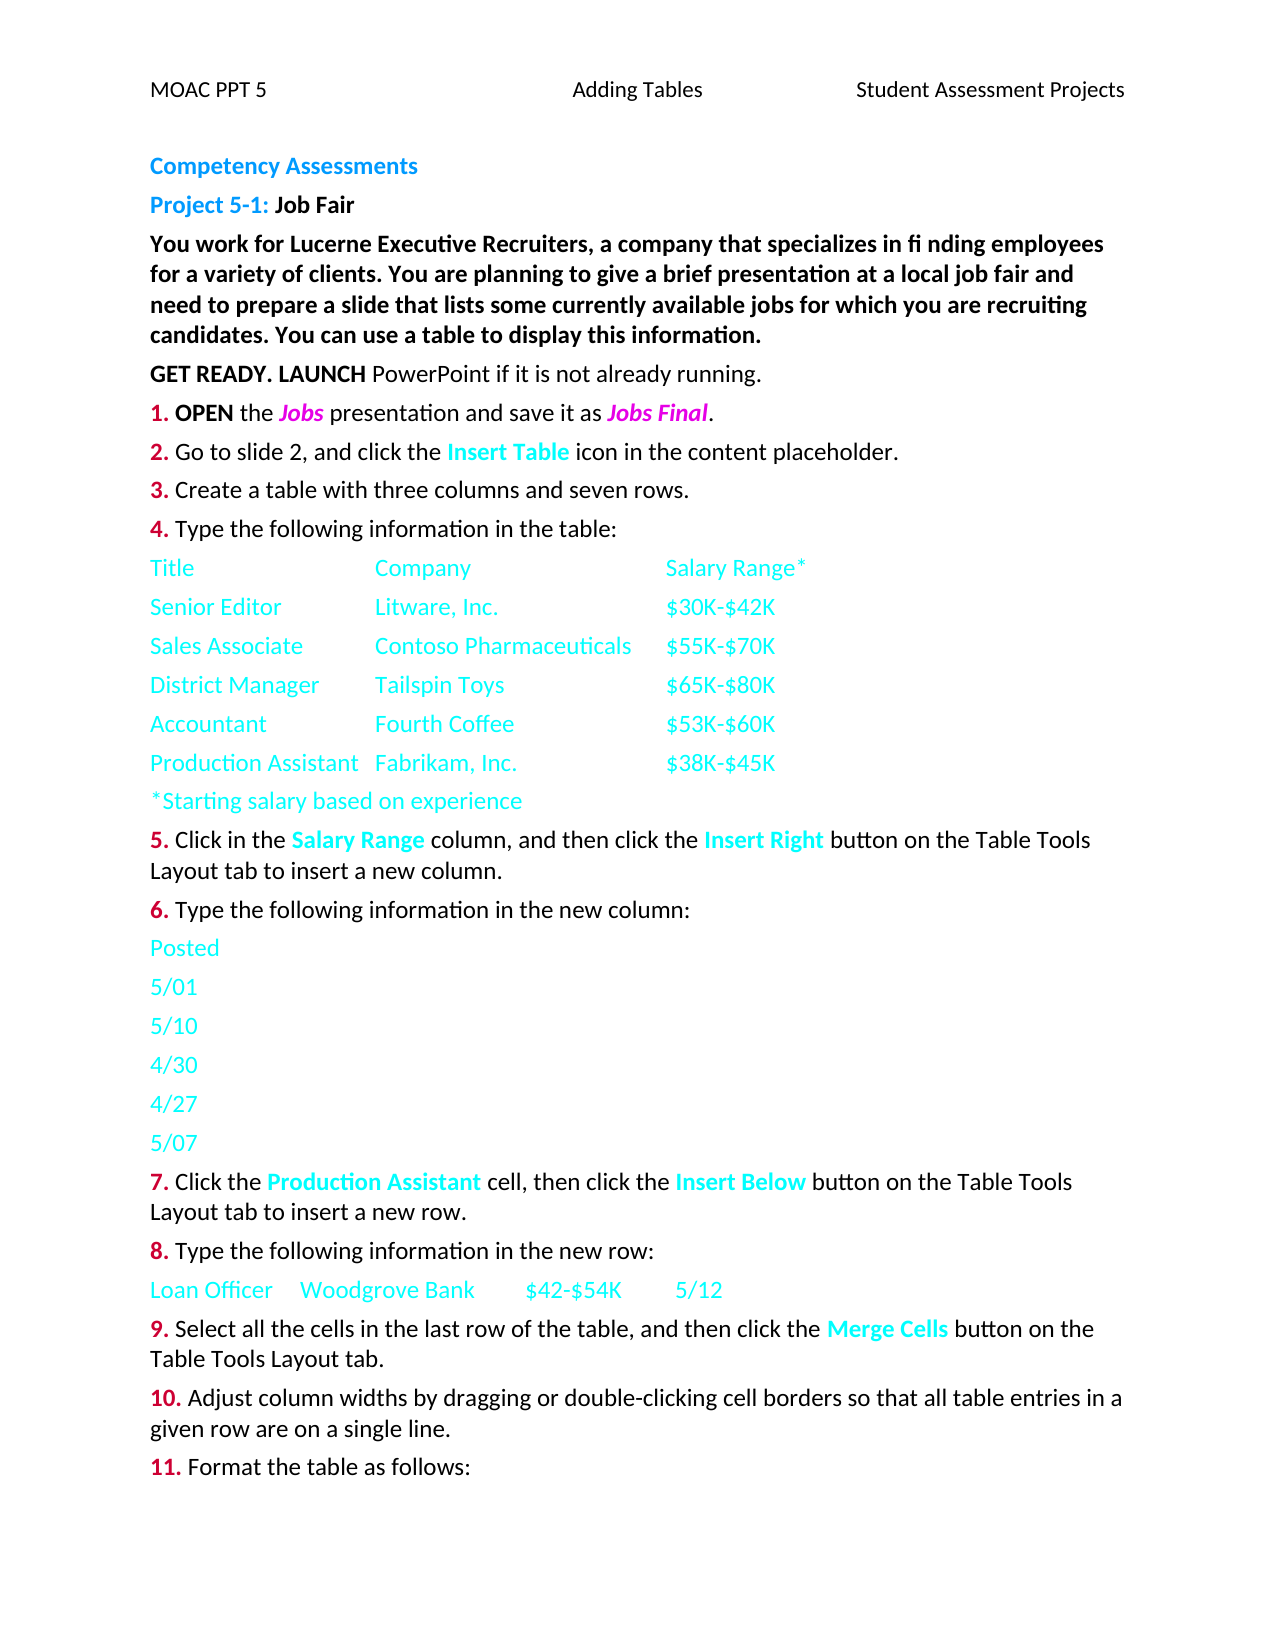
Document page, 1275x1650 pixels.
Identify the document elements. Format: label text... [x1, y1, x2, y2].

text 5/07 [150, 1127, 1125, 1157]
text Production Assistant Fabrikam, Inc. $38K-$45K [150, 747, 1125, 777]
text 10. Adjust column widths by dragging or double-clicking cell borders so that all table entries in a given row are on a single line. [150, 1382, 1125, 1443]
text 5. Click in the Salary Range column, and then click the Insert Right button on the Table Tools Layout tab to insert a new column. [150, 824, 1125, 885]
text 9. Select all the cells in the last row of the table, and then click the Merge Cells button on the Table Tools Layout tab. [150, 1313, 1125, 1374]
text 4/27 [150, 1088, 1125, 1118]
text *Starting salary based on experience [150, 786, 1125, 816]
text 5/10 [150, 1010, 1125, 1041]
text 8. Type the following information in the new row: [150, 1235, 1125, 1266]
text 2. Go to slide 2, and click the Insert Table icon in the content placeholder. [150, 436, 1125, 466]
text GET READY. LAUNCH PowerPoint if it is not already running. [150, 358, 1125, 389]
text Competency Assessments [150, 150, 1125, 181]
text 7. Click the Production Assistant cell, then click the Insert Below button on the Table Tools Layout tab to insert a new row. [150, 1166, 1125, 1227]
text Accountant Fourth Coffee $53K-$60K [150, 708, 1125, 738]
text Loan Officer Woodgrove Bank $42-$54K 5/12 [150, 1274, 1125, 1304]
text 4. Type the following information in the table: [150, 513, 1125, 544]
text 5/01 [150, 971, 1125, 1002]
text 6. Type the following information in the new column: [150, 894, 1125, 924]
text You work for Lucerne Executive Recruiters, a company that specializes in fi nding employees for a variety of clients. You are planning to give a brief presentation at a local job fair and need to prepare a slide that lists some currently available jobs for which you are recruiting candidates. You can use a table to display this information. [150, 228, 1125, 350]
text 3. Create a table with three columns and seven rows. [150, 475, 1125, 505]
text Title Company Salary Range* [150, 552, 1125, 583]
text 11. Format the table as follows: [150, 1452, 1125, 1482]
text Sales Associate Contoso Pharmaceuticals $55K-$70K [150, 630, 1125, 661]
text Posted [150, 933, 1125, 963]
text 4/30 [150, 1049, 1125, 1080]
text District Manager Tailspin Toys $65K-$80K [150, 669, 1125, 699]
text Senior Editor Litware, Inc. $30K-$42K [150, 591, 1125, 622]
text Project 5-1: Job Fair [150, 189, 1125, 219]
text 1. OPEN the Jobs presentation and save it as Jobs Final. [150, 397, 1125, 427]
